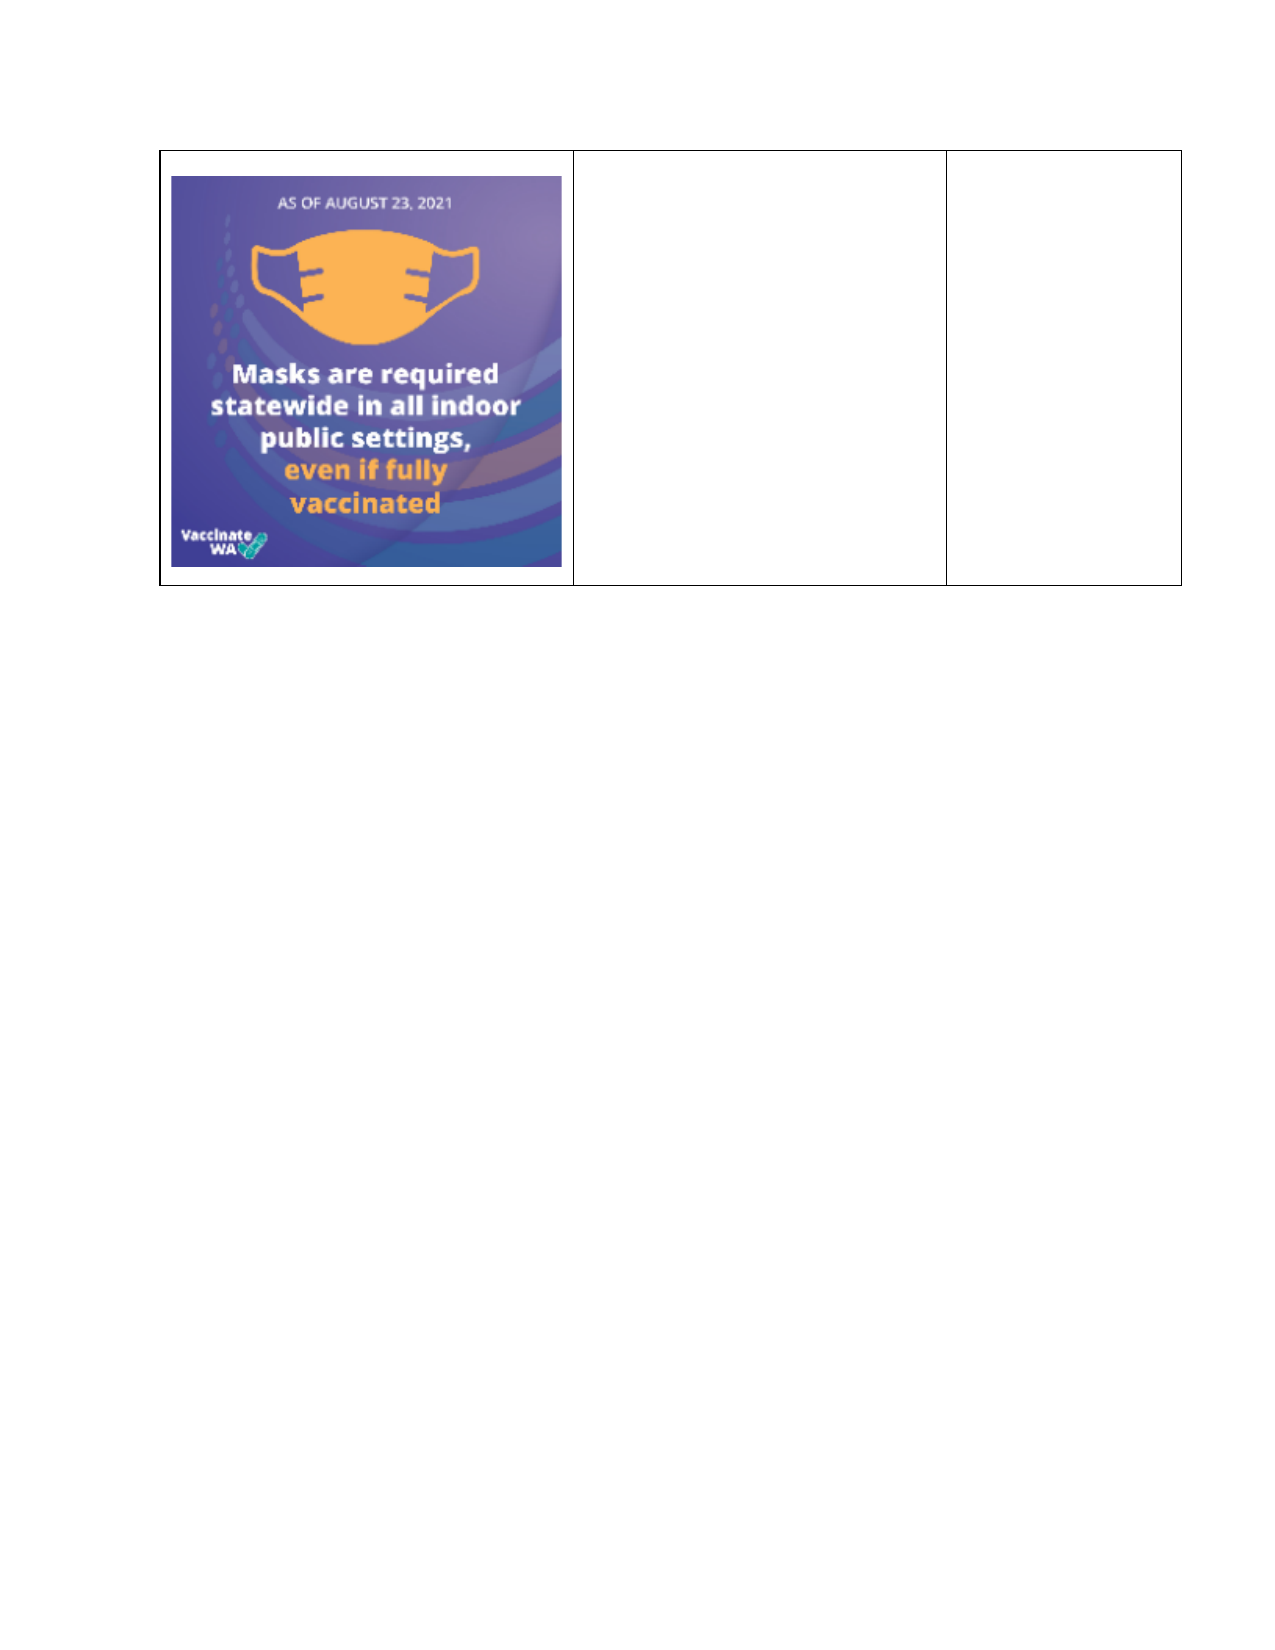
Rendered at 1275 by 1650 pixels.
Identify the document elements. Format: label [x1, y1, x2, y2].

table_cell [161, 151, 573, 584]
table_cell [574, 151, 946, 584]
picture [171, 176, 562, 567]
table_cell [947, 151, 1181, 584]
